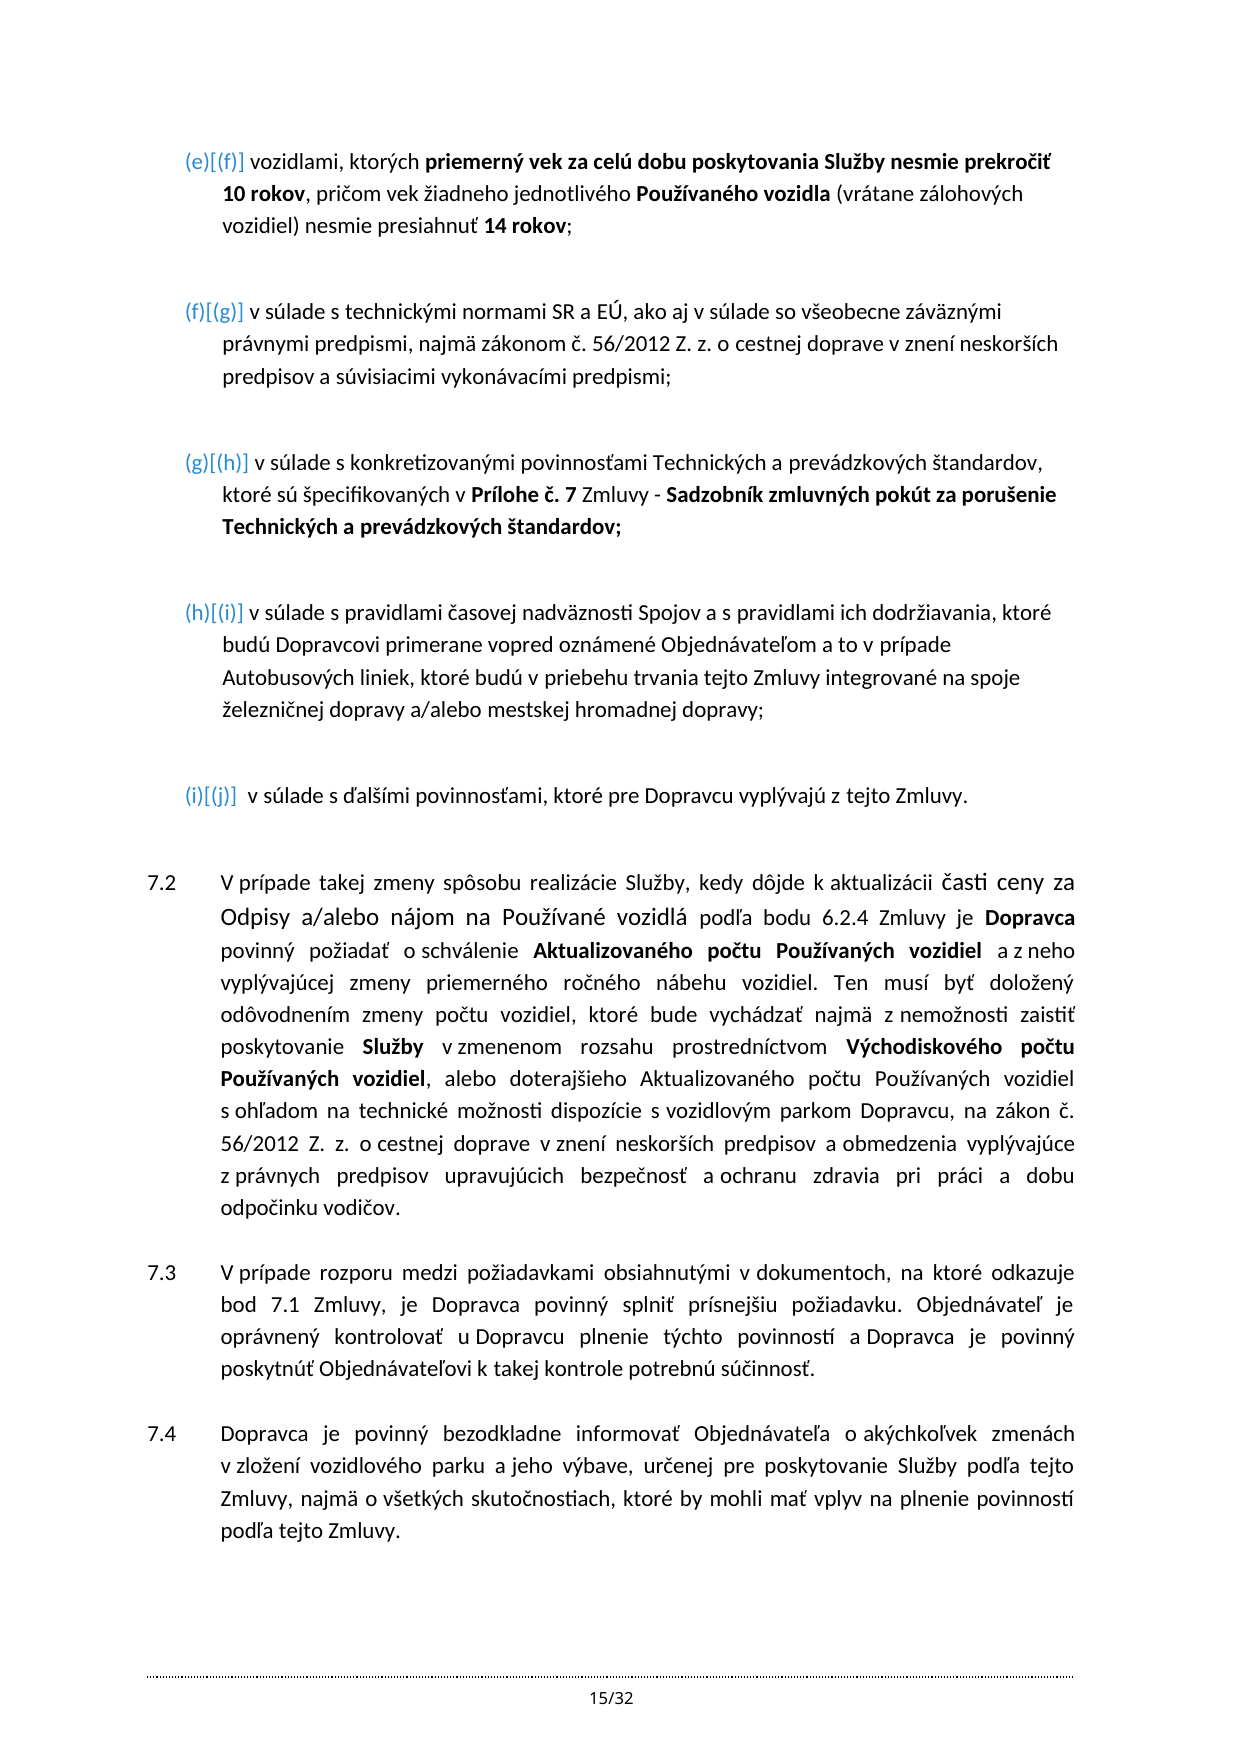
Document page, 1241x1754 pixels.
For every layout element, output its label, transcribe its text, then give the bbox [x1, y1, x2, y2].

list vozidlami, ktorých priemerný vek za celú dobu poskytovania Služby nesmie prekročiť 10 rokov, pričom vek žiadneho jednotlivého Používaného vozidla (vrátane zálohových vozidiel) nesmie presiahnuť 14 rokov; [184, 147, 1075, 239]
list v súlade s ďalšími povinnosťami, ktoré pre Dopravcu vyplývajú z tejto Zmluvy. [184, 781, 1075, 809]
list v súlade s konkretizovanými povinnosťami Technických a prevádzkových štandardov, ktoré sú špecifikovaných v Prílohe č. 7 Zmluvy - Sadzobník zmluvných pokút za porušenie Technických a prevádzkových štandardov; [184, 448, 1075, 540]
text 7.3 V prípade rozporu medzi požiadavkami obsiahnutými v dokumentoch, na ktoré odkazuje bod 7.1 Zmluvy, je Dopravca povinný splniť prísnejšiu požiadavku. Objednávateľ je oprávnený kontrolovať u Dopravcu plnenie týchto povinností a Dopravca je povinný poskytnúť Objednávateľovi k takej kontrole potrebnú súčinnosť. [147, 1258, 1075, 1382]
text 7.2 V prípade takej zmeny spôsobu realizácie Služby, kedy dôjde k aktualizácii časti ceny za Odpisy a/alebo nájom na Používané vozidlá podľa bodu 6.2.4 Zmluvy je Dopravca povinný požiadať o schválenie Aktualizovaného počtu Používaných vozidiel a z neho vyplývajúcej zmeny priemerného ročného nábehu vozidiel. Ten musí byť doložený odôvodnením zmeny počtu vozidiel, ktoré bude vychádzať najmä z nemožnosti zaistiť poskytovanie Služby v zmenenom rozsahu prostredníctvom Východiskového počtu Používaných vozidiel, alebo doterajšieho Aktualizovaného počtu Používaných vozidiel s ohľadom na technické možnosti dispozície s vozidlovým parkom Dopravcu, na zákon č. 56/2012 Z. z. o cestnej doprave v znení neskorších predpisov a obmedzenia vyplývajúce z právnych predpisov upravujúcich bezpečnosť a ochranu zdravia pri práci a dobu odpočinku vodičov. [147, 866, 1075, 1221]
list v súlade s pravidlami časovej nadväznosti Spojov a s pravidlami ich dodržiavania, ktoré budú Dopravcovi primerane vopred oznámené Objednávateľom a to v prípade Autobusových liniek, ktoré budú v priebehu trvania tejto Zmluvy integrované na spoje železničnej dopravy a/alebo mestskej hromadnej dopravy; [184, 598, 1075, 723]
text 7.4 Dopravca je povinný bezodkladne informovať Objednávateľa o akýchkoľvek zmenách v zložení vozidlového parku a jeho výbave, určenej pre poskytovanie Služby podľa tejto Zmluvy, najmä o všetkých skutočnostiach, ktoré by mohli mať vplyv na plnenie povinností podľa tejto Zmluvy. [147, 1419, 1075, 1544]
list v súlade s technickými normami SR a EÚ, ako aj v súlade so všeobecne záväznými právnymi predpismi, najmä zákonom č. 56/2012 Z. z. o cestnej doprave v znení neskorších predpisov a súvisiacimi vykonávacími predpismi; [184, 297, 1075, 390]
